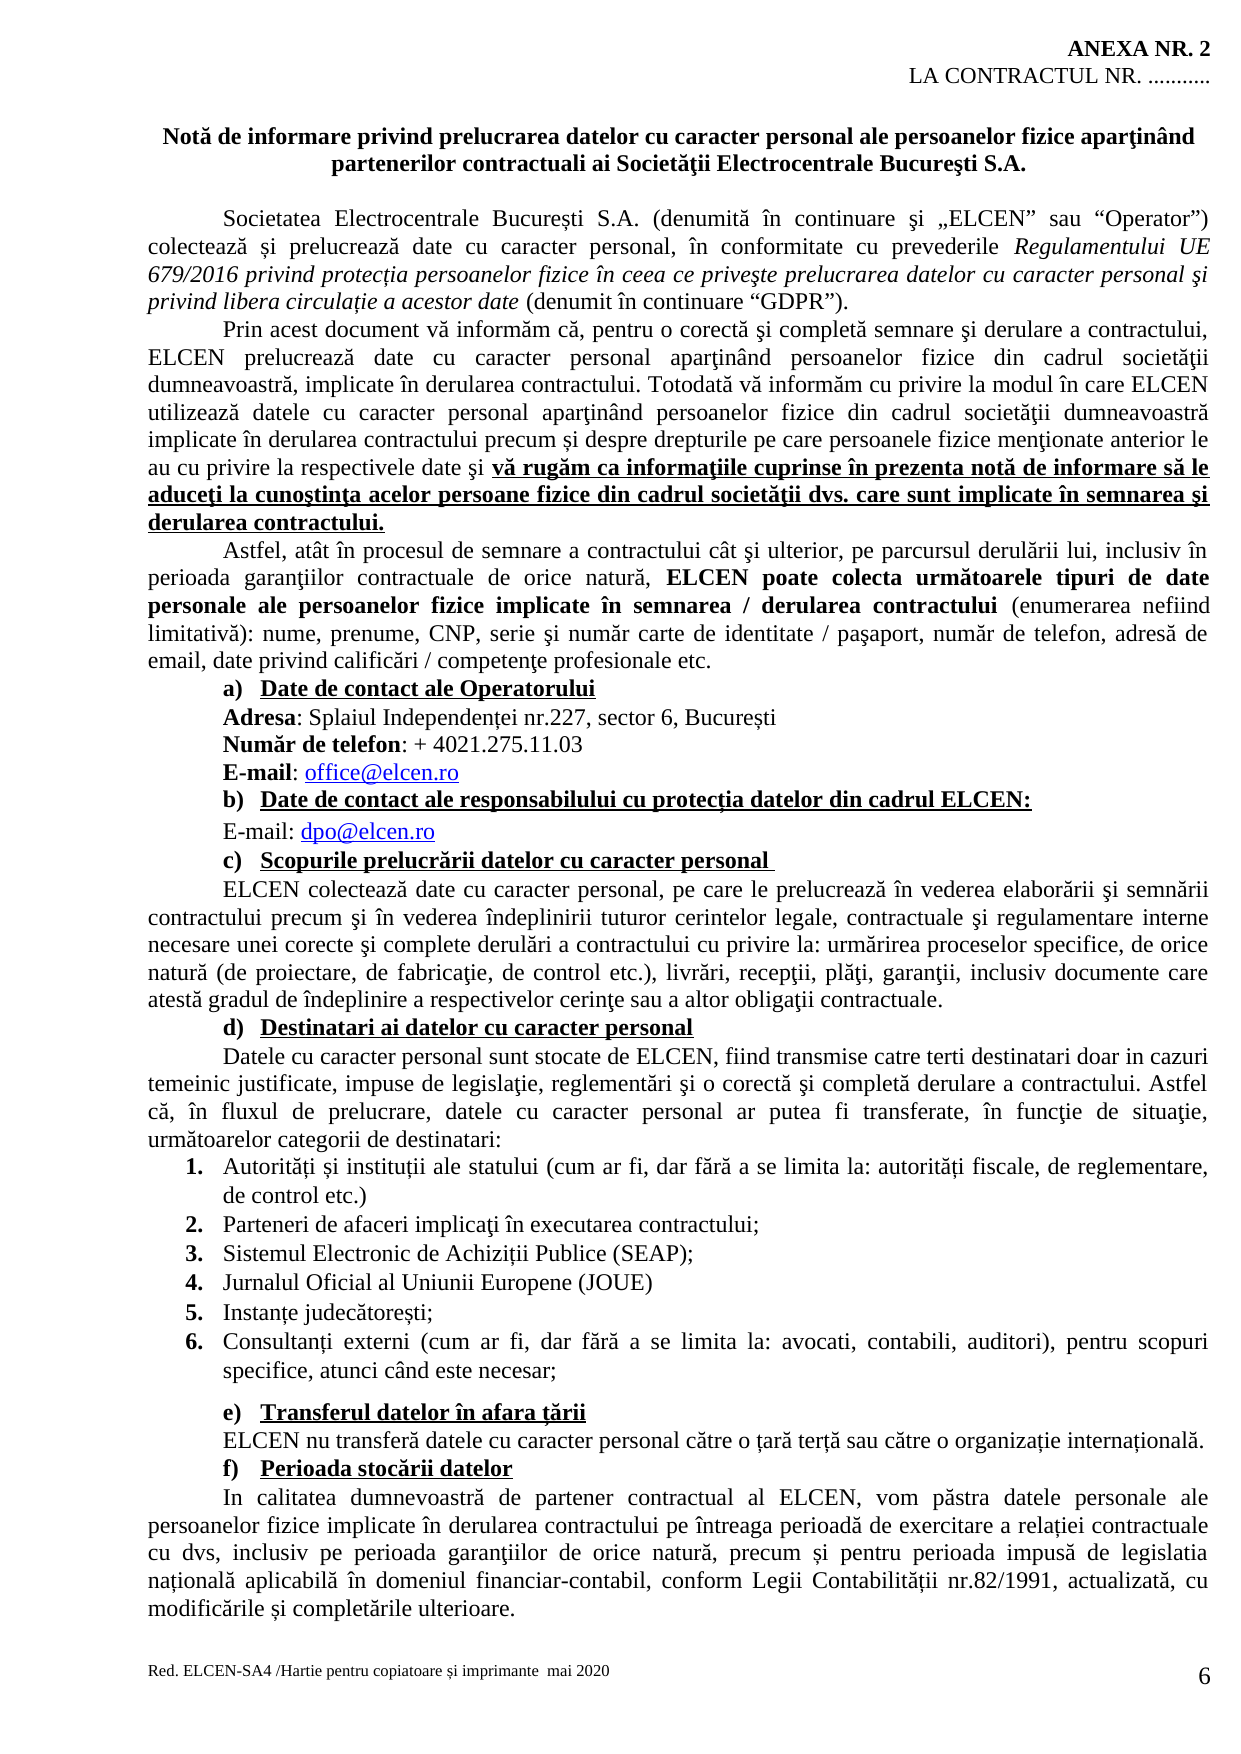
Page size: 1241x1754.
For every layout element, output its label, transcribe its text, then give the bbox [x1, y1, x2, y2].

text In calitatea dumnevoastră de partener contractual al ELCEN, vom păstra datele personale ale persoanelor fizice implicate în derularea contractului pe întreaga perioadă de exercitare a relației contractuale cu dvs, inclusiv pe perioada garanţiilor de orice natură, precum și pentru perioada impusă de legislatia națională aplicabilă în domeniul financiar-contabil, conform Legii Contabilității nr.82/1991, actualizată, cu modificările și completările ulterioare. [148, 1483, 1211, 1621]
list Perioada stocării datelor [223, 1454, 1211, 1482]
list Consultanți externi (cum ar fi, dar fără a se limita la: avocati, contabili, auditori), pentru scopuri specifice, atunci când este necesar; [185, 1327, 1211, 1383]
list Destinatari ai datelor cu caracter personal [223, 1013, 1211, 1041]
list Scopurile prelucrării datelor cu caracter personal [223, 845, 1211, 873]
text Datele cu caracter personal sunt stocate de ELCEN, fiind transmise catre terti destinatari doar in cazuri temeinic justificate, impuse de legislaţie, reglementări şi o corectă şi completă derulare a contractului. Astfel că, în fluxul de prelucrare, datele cu caracter personal ar putea fi transferate, în funcţie de situaţie, următoarelor categorii de destinatari: [148, 1042, 1211, 1152]
text E-mail: dpo@elcen.ro [148, 817, 1211, 845]
list Parteneri de afaceri implicaţi în executarea contractului; [185, 1210, 1211, 1238]
text Astfel, atât în procesul de semnare a contractului cât şi ulterior, pe parcursul derulării lui, inclusiv în perioada garanţiilor contractuale de orice natură, ELCEN poate colecta următoarele tipuri de date personale ale persoanelor fizice implicate în semnarea / derularea contractului (enumerarea nefiind limitativă): nume, prenume, CNP, serie şi număr carte de identitate / paşaport, număr de telefon, adresă de email, date privind calificări / competenţe profesionale etc. [148, 536, 1211, 674]
text ELCEN colectează date cu caracter personal, pe care le prelucrează în vederea elaborării şi semnării contractului precum şi în vederea îndeplinirii tuturor cerintelor legale, contractuale şi regulamentare interne necesare unei corecte şi complete derulări a contractului cu privire la: urmărirea proceselor specifice, de orice natură (de proiectare, de fabricaţie, de control etc.), livrări, recepţii, plăţi, garanţii, inclusiv documente care atestă gradul de îndeplinire a respectivelor cerinţe sau a altor obligaţii contractuale. [148, 875, 1211, 1013]
text Adresa: Splaiul Independenței nr.227, sector 6, București [148, 703, 1211, 730]
text E-mail: office@elcen.ro [148, 758, 1211, 786]
list Sistemul Electronic de Achiziții Publice (SEAP); [185, 1239, 1211, 1267]
text Societatea Electrocentrale București S.A. (denumită în continuare şi „ELCEN” sau “Operator”) colectează și prelucrează date cu caracter personal, în conformitate cu prevederile Regulamentului UE 679/2016 privind protecția persoanelor fizice în ceea ce priveşte prelucrarea datelor cu caracter personal şi privind libera circulație a acestor date (denumit în continuare “GDPR”). [148, 204, 1211, 315]
text Prin acest document vă informăm că, pentru o corectă şi completă semnare şi derulare a contractului, ELCEN prelucrează date cu caracter personal aparţinând persoanelor fizice din cadrul societăţii dumneavoastră, implicate în derularea contractului. Totodată vă informăm cu privire la modul în care ELCEN utilizează datele cu caracter personal aparţinând persoanelor fizice din cadrul societăţii dumneavoastră implicate în derularea contractului precum și despre drepturile pe care persoanele fizice menţionate anterior le au cu privire la respectivele date şi vă rugăm ca informaţiile cuprinse în prezenta notă de informare să le aduceţi la cunoştinţa acelor persoane fizice din cadrul societăţii dvs. care sunt implicate în semnarea şi derularea contractului. [148, 315, 1211, 536]
text Număr de telefon: + 4021.275.11.03 [148, 730, 1211, 758]
list Transferul datelor în afara țării [223, 1397, 1211, 1425]
text anexa nr. 2 [148, 35, 1211, 62]
text ELCEN nu transferă datele cu caracter personal către o țară terță sau către o organizație internațională. [148, 1426, 1211, 1454]
list Jurnalul Oficial al Uniunii Europene (JOUE) [185, 1268, 1211, 1296]
text Notă de informare privind prelucrarea datelor cu caracter personal ale persoanelor fizice aparţinând partenerilor contractuali ai Societăţii Electrocentrale Bucureşti S.A. [148, 122, 1211, 177]
list Date de contact ale Operatorului [223, 674, 1211, 701]
list Date de contact ale responsabilului cu protecția datelor din cadrul ELCEN: [223, 786, 1240, 813]
list Instanțe judecătorești; [185, 1297, 1211, 1325]
list Autorități și instituții ale statului (cum ar fi, dar fără a se limita la: autorități fiscale, de reglementare, de control etc.) [185, 1152, 1211, 1209]
text LA CONTRACTUL NR. ........... [148, 62, 1211, 88]
